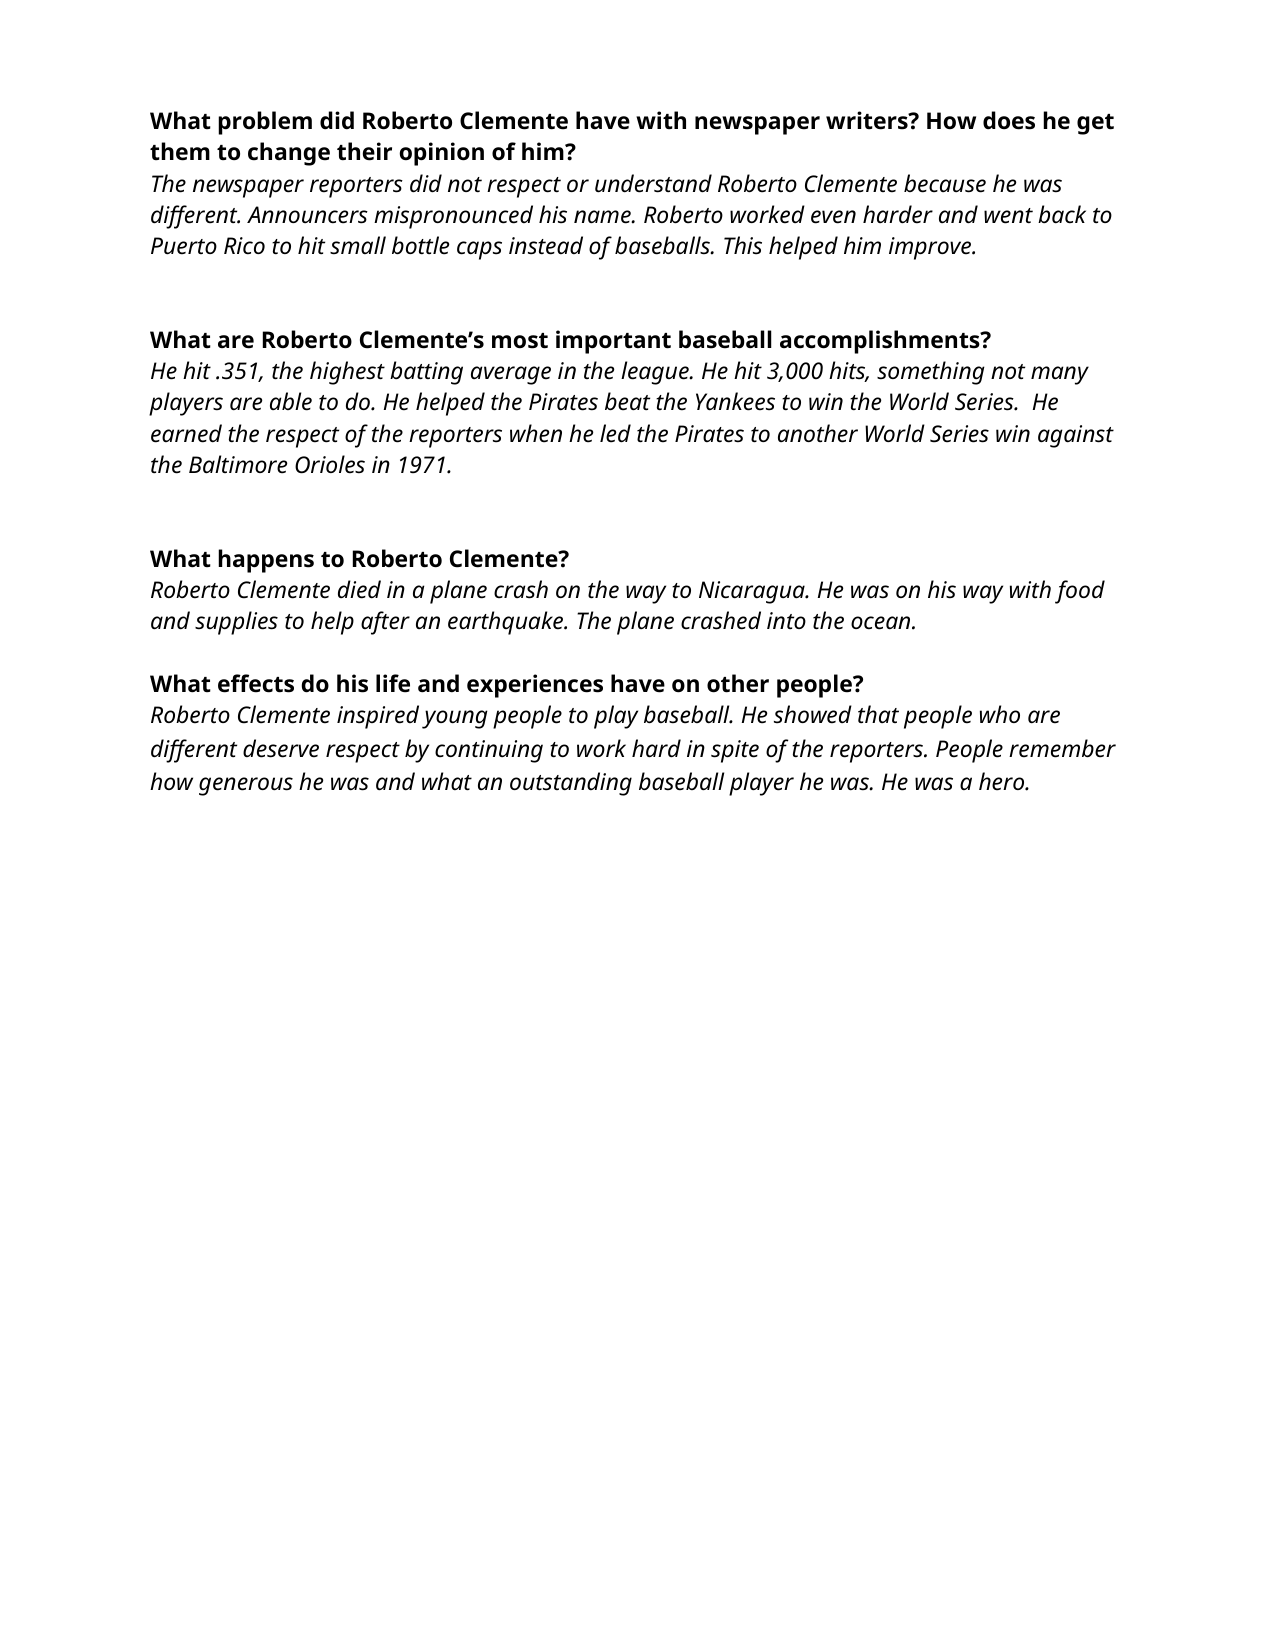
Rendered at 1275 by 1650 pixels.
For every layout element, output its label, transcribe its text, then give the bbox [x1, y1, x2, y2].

text What effects do his life and experiences have on other people? [150, 667, 1125, 699]
text Roberto Clemente inspired young people to play baseball. He showed that people who are different deserve respect by continuing to work hard in spite of the reporters. People remember how generous he was and what an outstanding baseball player he was. He was a hero. [150, 699, 1125, 797]
text What happens to Roberto Clemente? [150, 542, 1125, 574]
text The newspaper reporters did not respect or understand Roberto Clemente because he was different. Announcers mispronounced his name. Roberto worked even harder and went back to Puerto Rico to hit small bottle caps instead of baseballs. This helped him improve. [150, 167, 1125, 261]
text What are Roberto Clemente’s most important baseball accomplishments? [150, 324, 1125, 355]
text He hit .351, the highest batting average in the league. He hit 3,000 hits, something not many players are able to do. He helped the Pirates beat the Yankees to win the World Series. He earned the respect of the reporters when he led the Pirates to another World Series win against the Baltimore Orioles in 1971. [150, 355, 1125, 480]
text Roberto Clemente died in a plane crash on the way to Nicaragua. He was on his way with food and supplies to help after an earthquake. The plane crashed into the ocean. [150, 574, 1125, 636]
text What problem did Roberto Clemente have with newspaper writers? How does he get them to change their opinion of him? [150, 105, 1125, 167]
